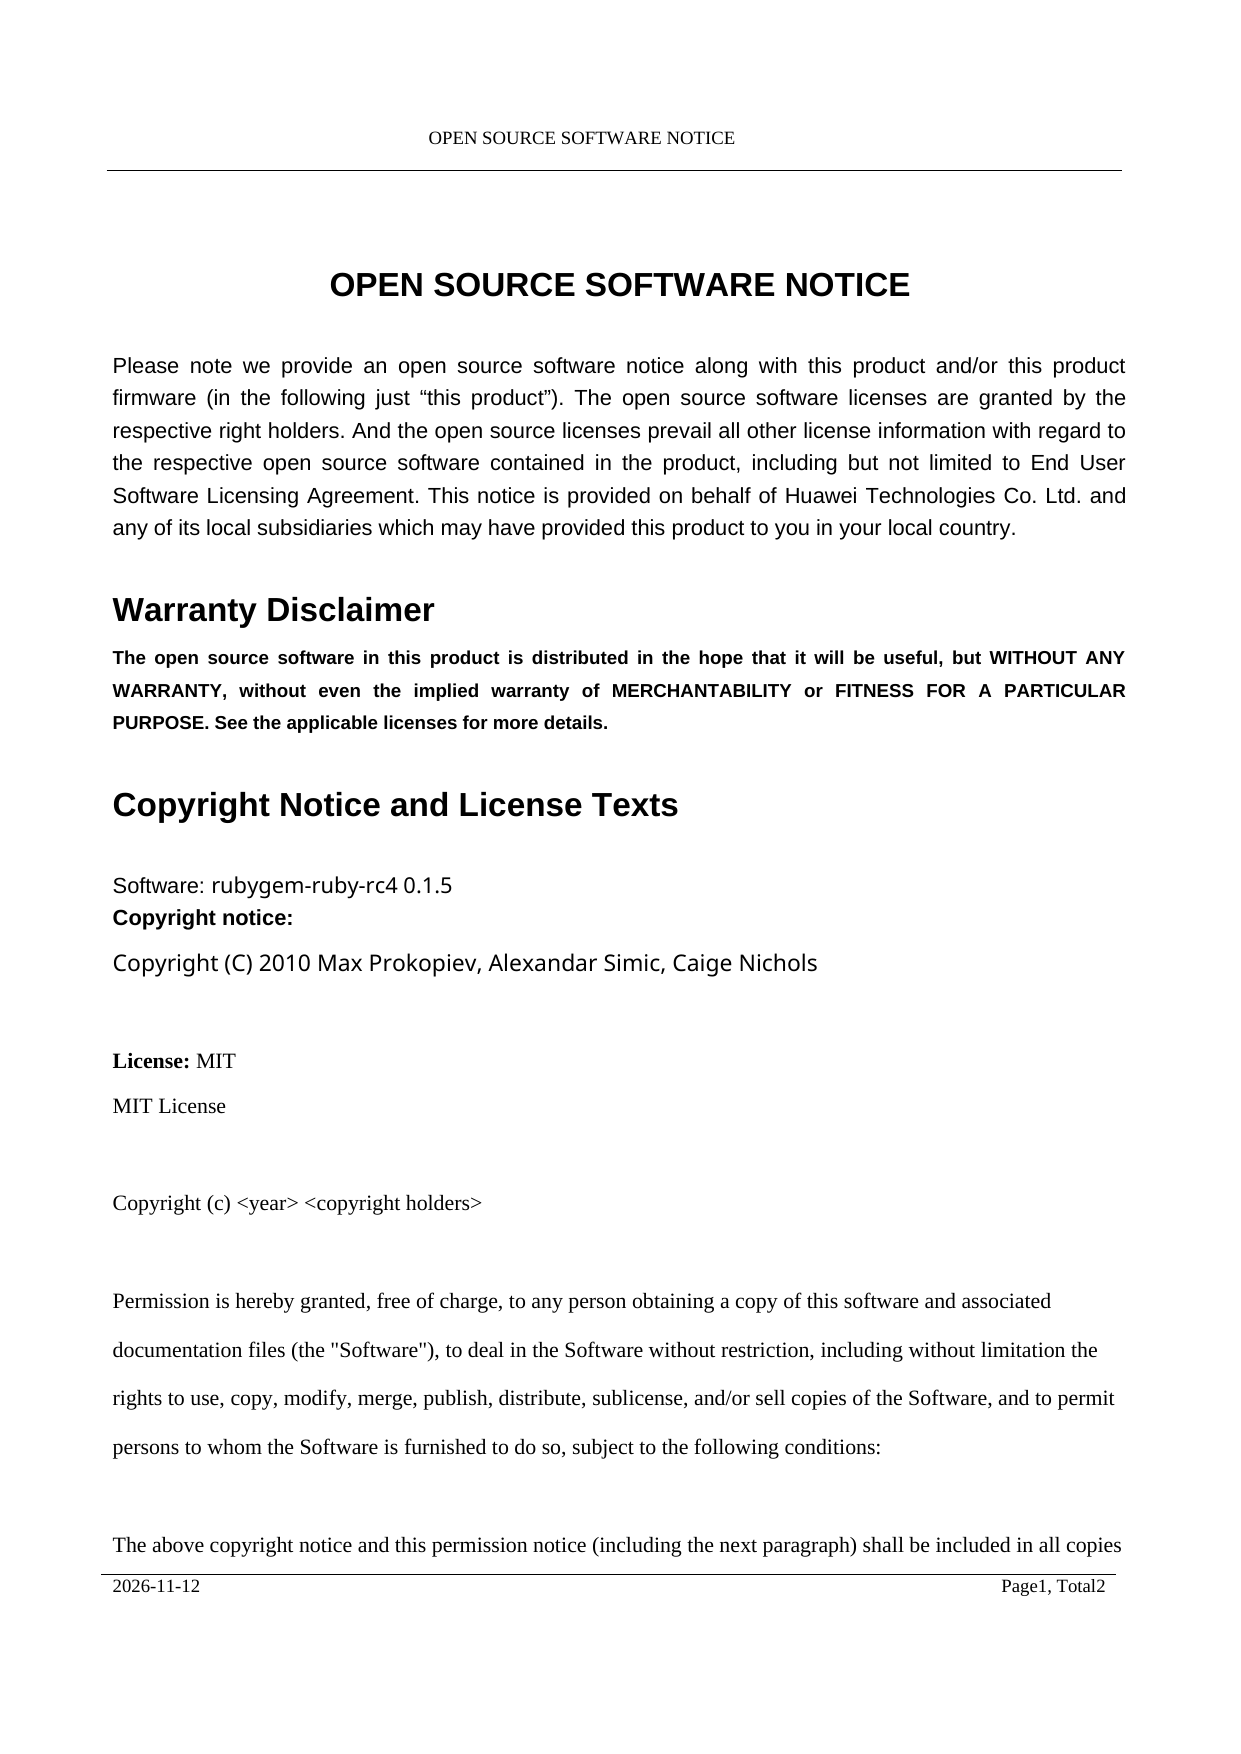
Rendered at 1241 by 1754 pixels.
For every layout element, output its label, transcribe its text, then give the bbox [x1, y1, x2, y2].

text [112, 1089, 1128, 1560]
text Copyright (C) 2010 Max Prokopiev, Alexandar Simic, Caige Nichols [112, 947, 1128, 1028]
text Copyright notice: [112, 901, 1128, 934]
text License: MIT [112, 1044, 1128, 1077]
text Software: rubygem-ruby-rc4 0.1.5 [112, 869, 1128, 901]
text Copyright Notice and License Texts [112, 771, 1128, 836]
text Please note we provide an open source software notice along with this product and/or this product firmware (in the following just “this product”). The open source software licenses are granted by the respective right holders. And the open source licenses prevail all other license information with regard to the respective open source software contained in the product, including but not limited to End User Software Licensing Agreement. This notice is provided on behalf of Huawei Technologies Co. Ltd. and any of its local subsidiaries which may have provided this product to you in your local country. [112, 349, 1128, 544]
text OPEN SOURCE SOFTWARE NOTICE [112, 251, 1128, 316]
text The open source software in this product is distributed in the hope that it will be useful, but WITHOUT ANY WARRANTY, without even the implied warranty of MERCHANTABILITY or FITNESS FOR A PARTICULAR PURPOSE. See the applicable licenses for more details. [112, 641, 1128, 739]
text Warranty Disclaimer [112, 576, 1128, 641]
